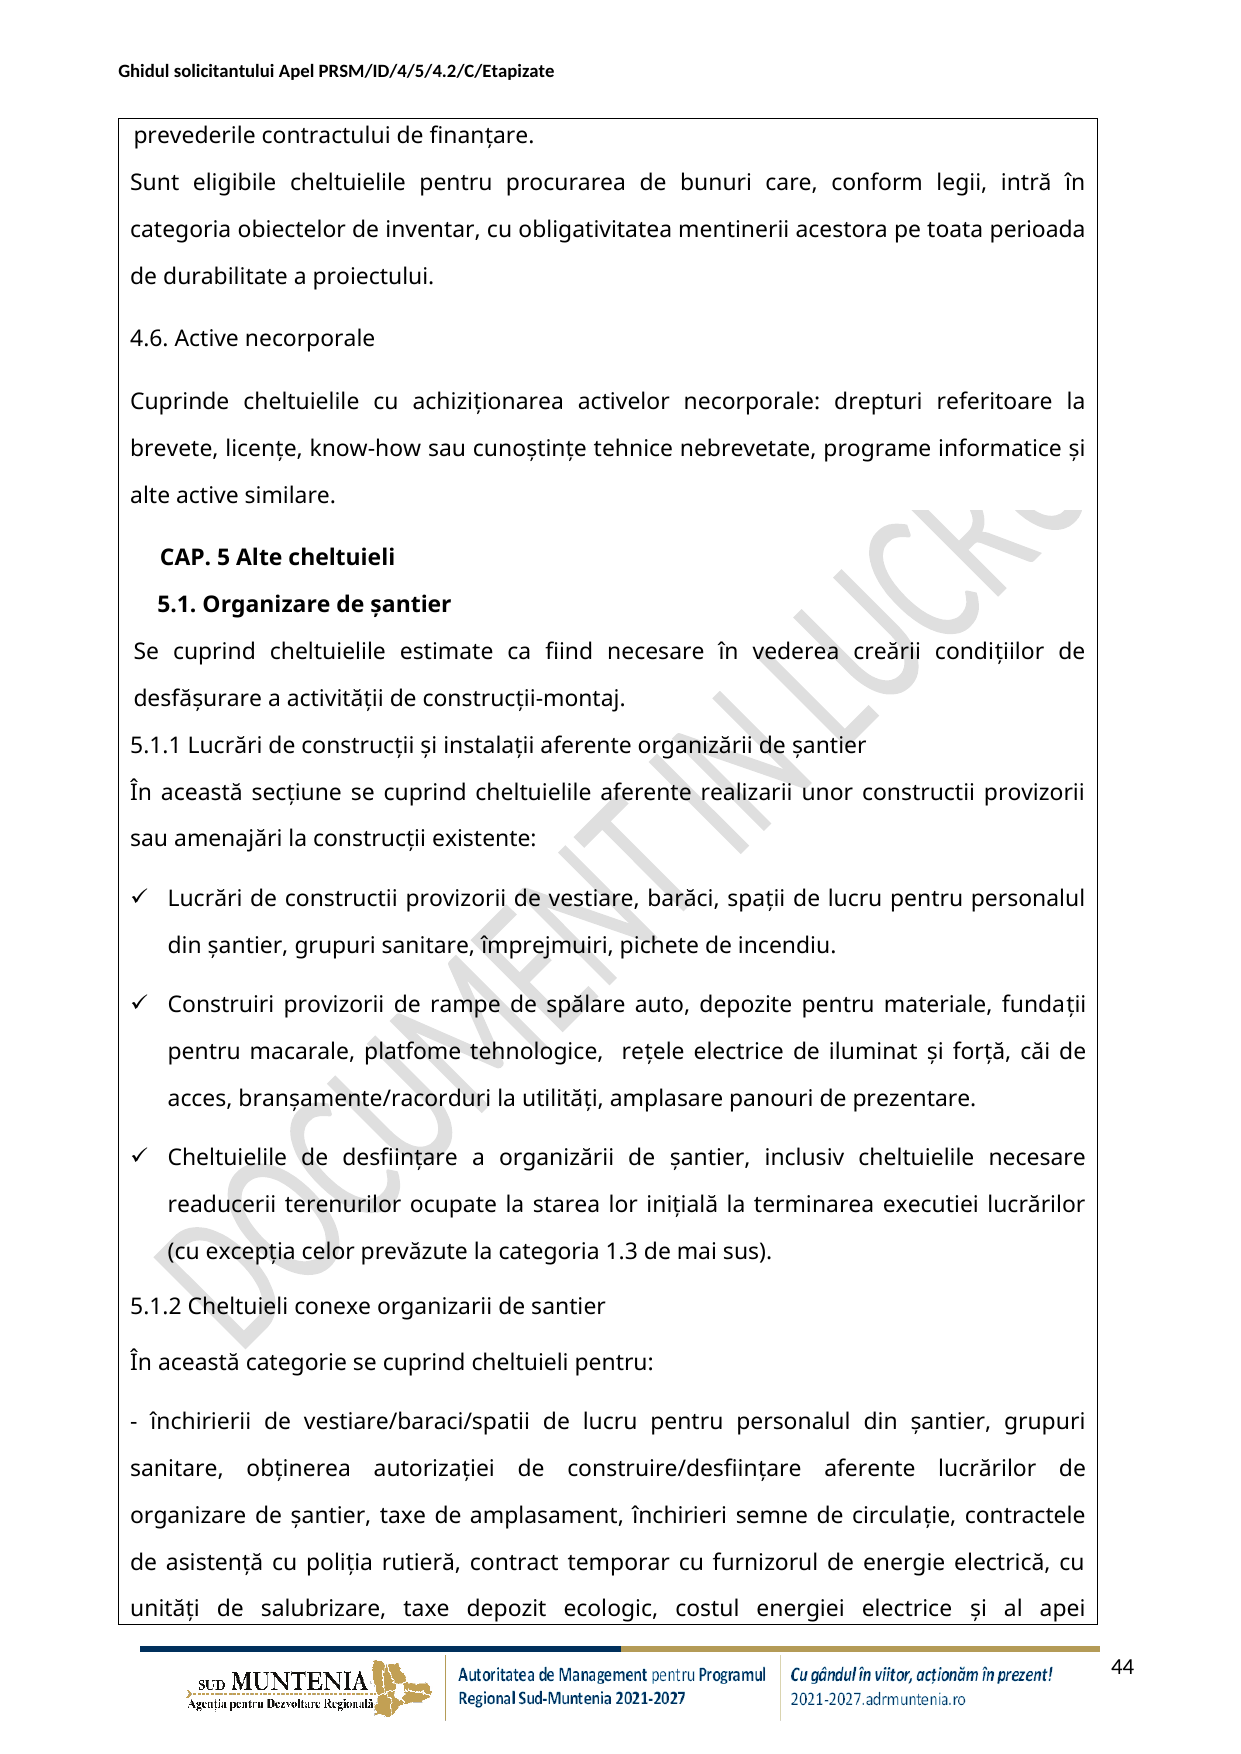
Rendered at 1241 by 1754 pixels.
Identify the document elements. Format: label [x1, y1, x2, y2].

table_header [119, 119, 1097, 1623]
picture [140, 1646, 1100, 1721]
